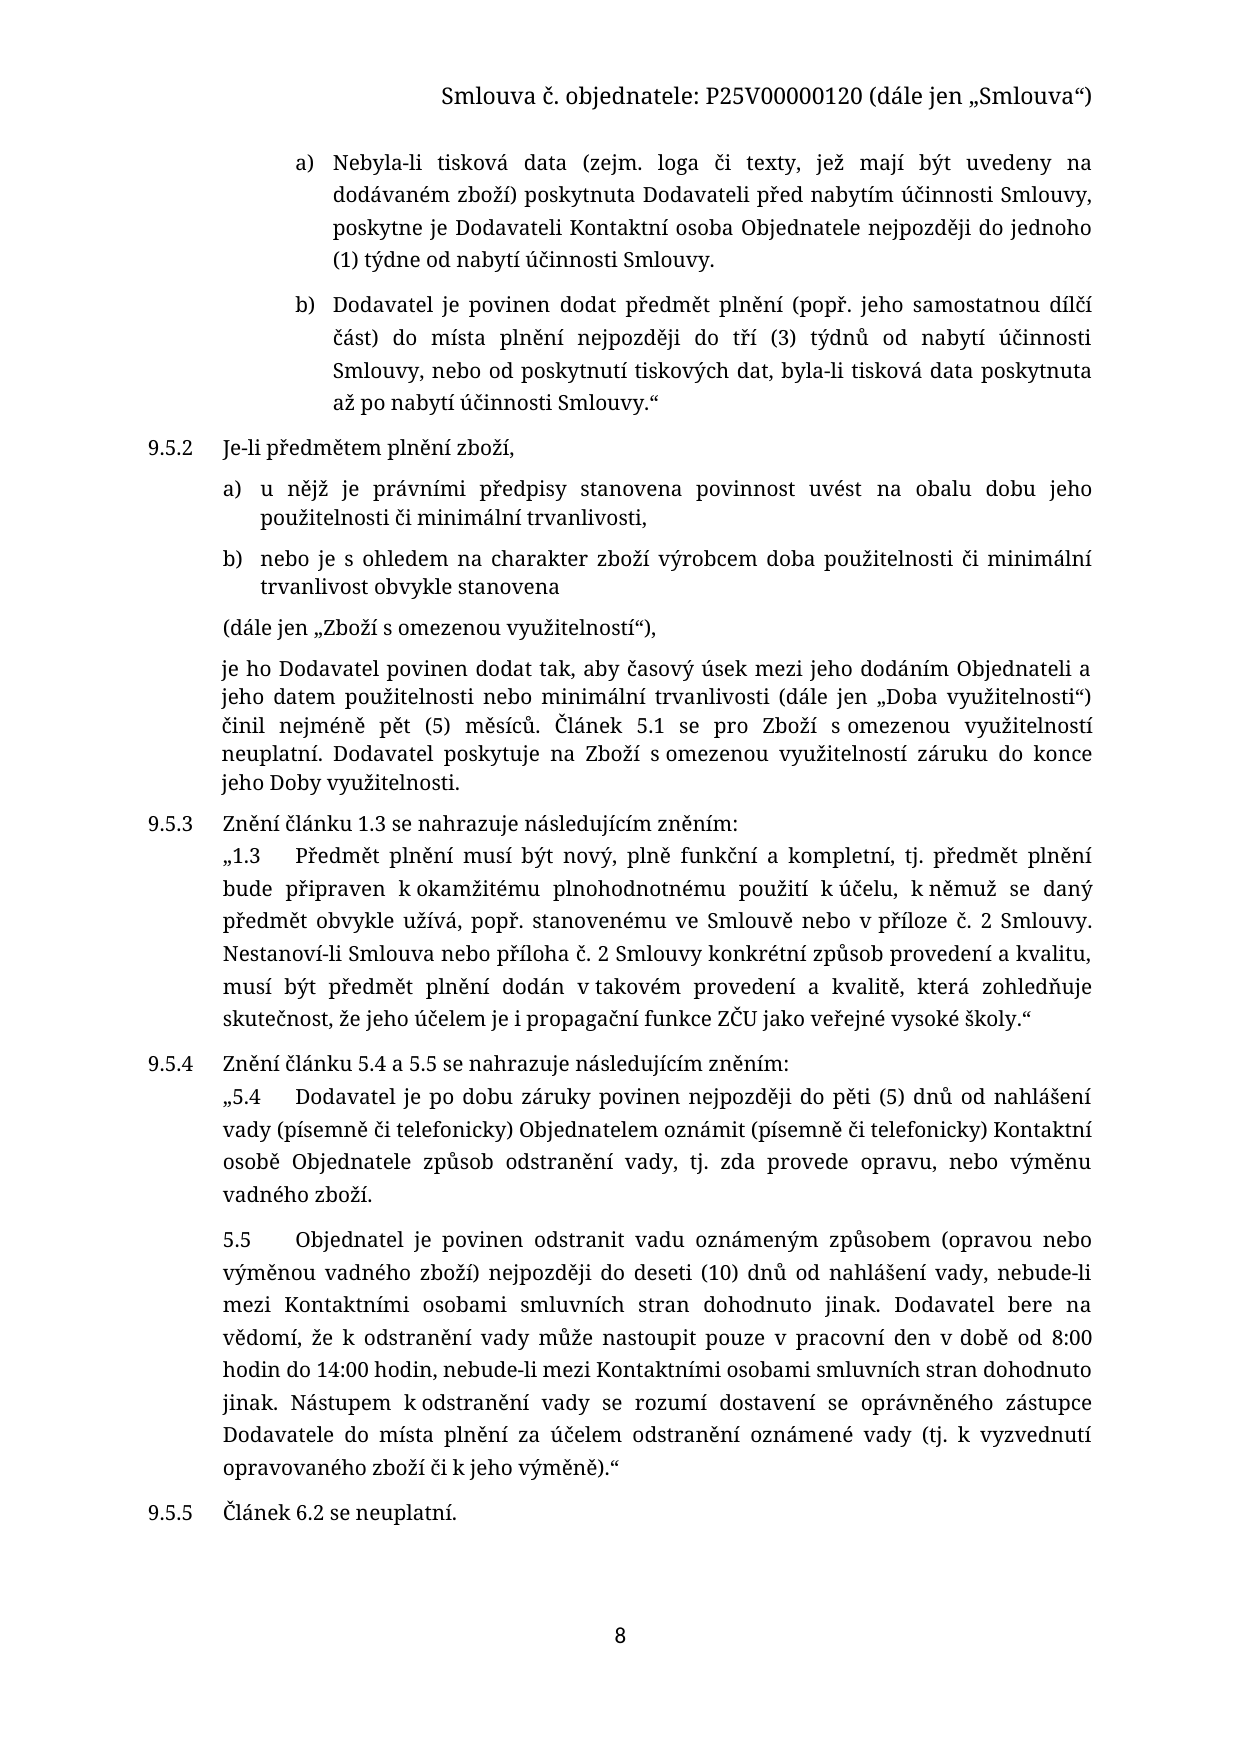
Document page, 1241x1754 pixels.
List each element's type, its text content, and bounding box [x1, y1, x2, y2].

list Znění článku 5.4 a 5.5 se nahrazuje následujícím zněním: [148, 1049, 1093, 1078]
list Nebyla-li tisková data (zejm. loga či texty, jež mají být uvedeny na dodávaném zboží) poskytnuta Dodavateli před nabytím účinnosti Smlouvy, poskytne je Dodavateli Kontaktní osoba Objednatele nejpozději do jednoho (1) týdne od nabytí účinnosti Smlouvy. [295, 148, 1093, 274]
list Dodavatel je povinen dodat předmět plnění (popř. jeho samostatnou dílčí část) do místa plnění nejpozději do tří (3) týdnů od nabytí účinnosti Smlouvy, nebo od poskytnutí tiskových dat, byla-li tisková data poskytnuta až po nabytí účinnosti Smlouvy.“ [295, 291, 1093, 417]
list „5.4 Dodavatel je po dobu záruky povinen nejpozději do pěti (5) dnů od nahlášení vady (písemně či telefonicky) Objednatelem oznámit (písemně či telefonicky) Kontaktní osobě Objednatele způsob odstranění vady, tj. zda provede opravu, nebo výměnu vadného zboží. [223, 1082, 1093, 1208]
text (dále jen „Zboží s omezenou využitelností“), [223, 613, 1093, 642]
list u nějž je právními předpisy stanovena povinnost uvést na obalu dobu jeho použitelnosti či minimální trvanlivosti, [223, 474, 1093, 531]
list „1.3 Předmět plnění musí být nový, plně funkční a kompletní, tj. předmět plnění bude připraven k okamžitému plnohodnotnému použití k účelu, k němuž se daný předmět obvykle užívá, popř. stanovenému ve Smlouvě nebo v příloze č. 2 Smlouvy. Nestanoví-li Smlouva nebo příloha č. 2 Smlouvy konkrétní způsob provedení a kvalitu, musí být předmět plnění dodán v takovém provedení a kvalitě, která zohledňuje skutečnost, že jeho účelem je i propagační funkce ZČU jako veřejné vysoké školy.“ [223, 841, 1093, 1033]
list Článek 6.2 se neuplatní. [148, 1498, 1093, 1527]
list 5.5 Objednatel je povinen odstranit vadu oznámeným způsobem (opravou nebo výměnou vadného zboží) nejpozději do deseti (10) dnů od nahlášení vady, nebude-li mezi Kontaktními osobami smluvních stran dohodnuto jinak. Dodavatel bere na vědomí, že k odstranění vady může nastoupit pouze v pracovní den v době od 8:00 hodin do 14:00 hodin, nebude-li mezi Kontaktními osobami smluvních stran dohodnuto jinak. Nástupem k odstranění vady se rozumí dostavení se oprávněného zástupce Dodavatele do místa plnění za účelem odstranění oznámené vady (tj. k vyzvednutí opravovaného zboží či k jeho výměně).“ [223, 1225, 1093, 1482]
list Je-li předmětem plnění zboží, [148, 433, 1093, 462]
list nebo je s ohledem na charakter zboží výrobcem doba použitelnosti či minimální trvanlivost obvykle stanovena [223, 544, 1093, 601]
list Znění článku 1.3 se nahrazuje následujícím zněním: [148, 809, 1093, 837]
text je ho Dodavatel povinen dodat tak, aby časový úsek mezi jeho dodáním Objednateli a jeho datem použitelnosti nebo minimální trvanlivosti (dále jen „Doba využitelnosti“) činil nejméně pět (5) měsíců. Článek 5.1 se pro Zboží s omezenou využitelností neuplatní. Dodavatel poskytuje na Zboží s omezenou využitelností záruku do konce jeho Doby využitelnosti. [221, 654, 1093, 796]
